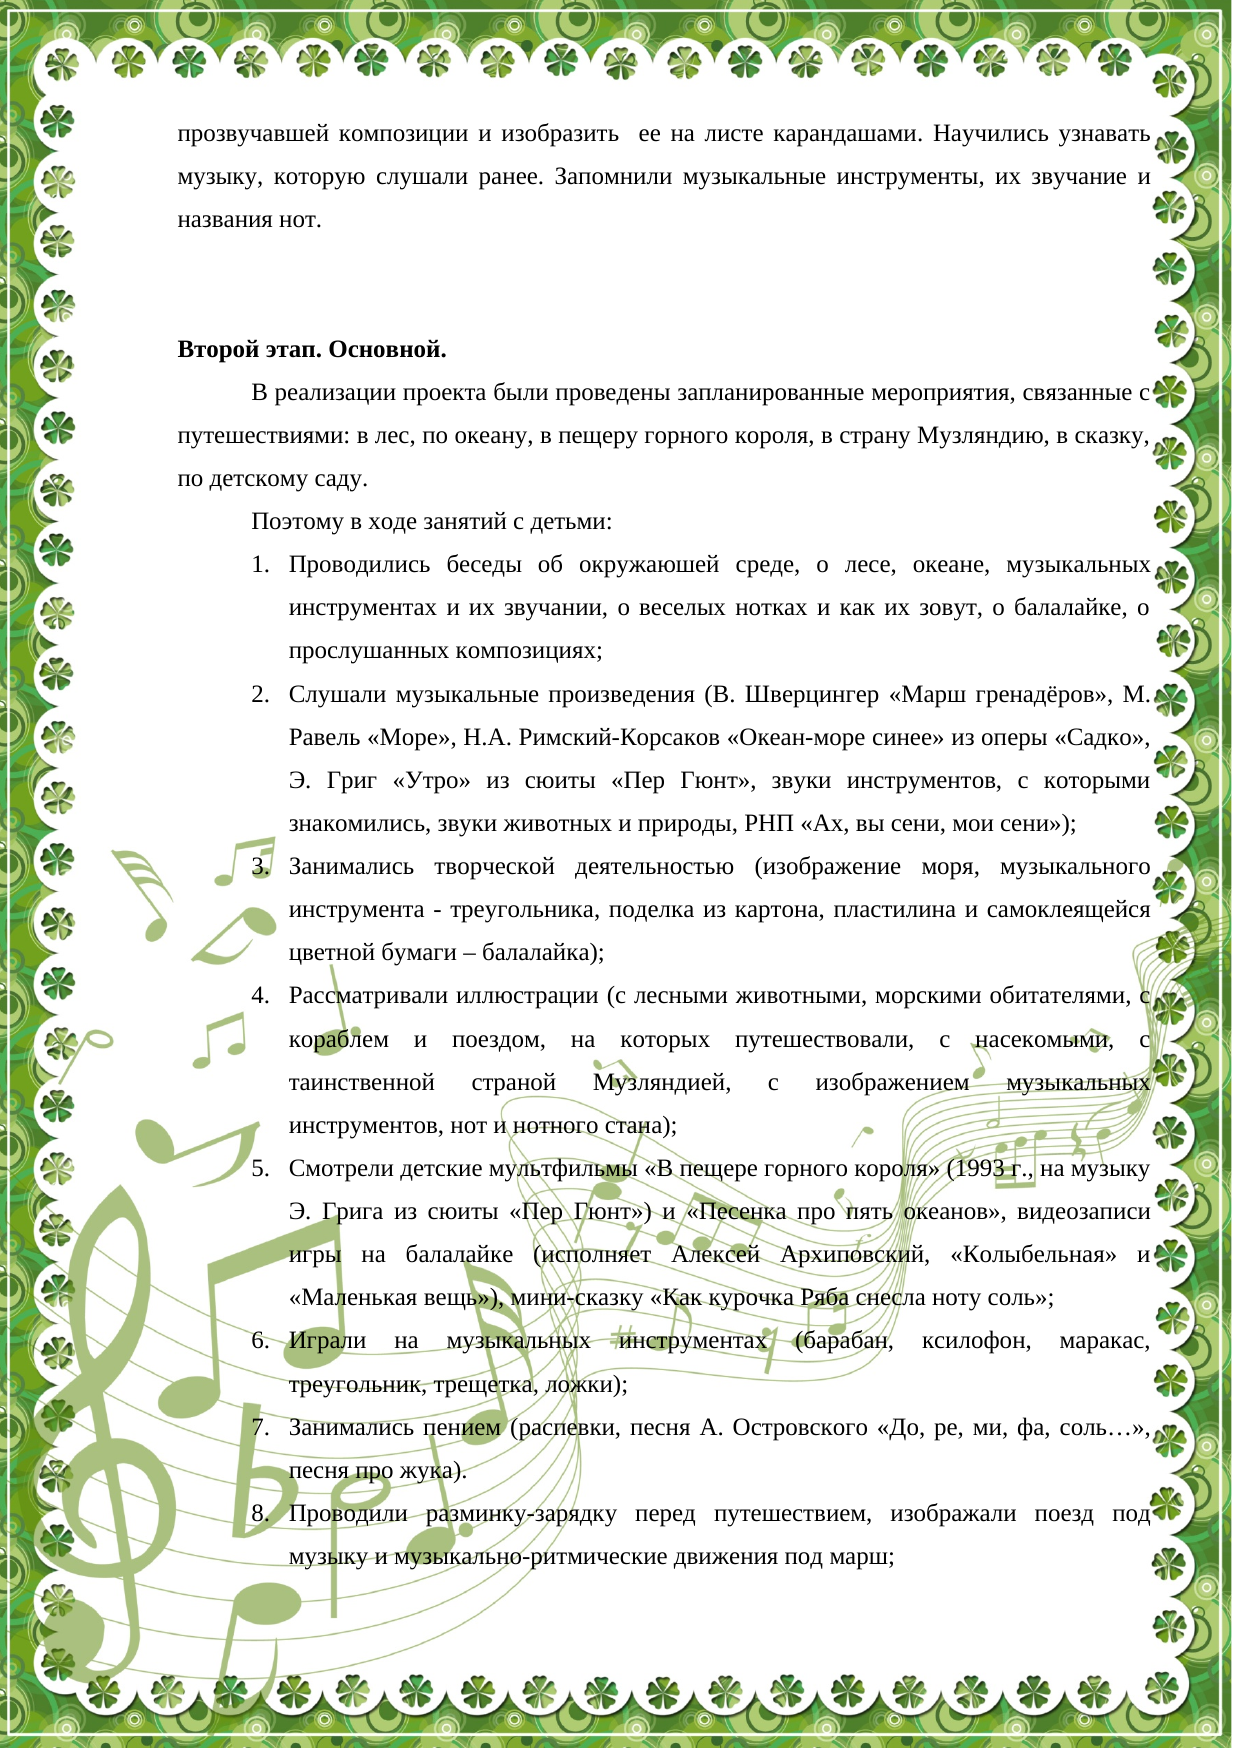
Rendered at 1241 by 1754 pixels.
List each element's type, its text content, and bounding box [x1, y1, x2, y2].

list Проводили разминку-зарядку перед путешествием, изображали поезд под музыку и музыкально-ритмические движения под марш; [251, 1498, 1152, 1570]
list Слушали музыкальные произведения (В. Шверцингер «Марш гренадёров», М. Равель «Море», Н.А. Римский-Корсаков «Океан-море синее» из оперы «Садко», Э. Григ «Утро» из сюиты «Пер Гюнт», звуки инструментов, с которыми знакомились, звуки животных и природы, РНП «Ах, вы сени, мои сени»); [251, 679, 1152, 837]
list Занимались пением (распевки, песня А. Островского «До, ре, ми, фа, соль…», песня про жука). [251, 1412, 1152, 1484]
text Второй этап. Основной. [177, 334, 1152, 362]
list Занимались творческой деятельностью (изображение моря, музыкального инструмента - треугольника, поделка из картона, пластилина и самоклеящейся цветной бумаги – балалайка); [251, 851, 1152, 966]
list Проводились беседы об окружаюшей среде, о лесе, океане, музыкальных инструментах и их звучании, о веселых нотках и как их зовут, о балалайке, о прослушанных композициях; [251, 549, 1152, 664]
picture [0, 0, 1232, 1748]
text Поэтому в ходе занятий с детьми: [177, 506, 1152, 535]
list Играли на музыкальных инструментах (барабан, ксилофон, маракас, треугольник, трещетка, ложки); [251, 1326, 1152, 1397]
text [177, 118, 1152, 233]
list Смотрели детские мультфильмы «В пещере горного короля» (1993 г., на музыку Э. Грига из сюиты «Пер Гюнт») и «Песенка про пять океанов», видеозаписи игры на балалайке (исполняет Алексей Архиповский, «Колыбельная» и «Маленькая вещь»), мини-сказку «Как курочка Ряба снесла ноту соль»; [251, 1153, 1152, 1311]
text В реализации проекта были проведены запланированные мероприятия, связанные с путешествиями: в лес, по океану, в пещеру горного короля, в страну Музляндию, в сказку, по детскому саду. [177, 377, 1152, 492]
list Рассматривали иллюстрации (с лесными животными, морскими обитателями, с кораблем и поездом, на которых путешествовали, с насекомыми, с таинственной страной Музляндией, с изображением музыкальных инструментов, нот и нотного стана); [251, 981, 1152, 1139]
